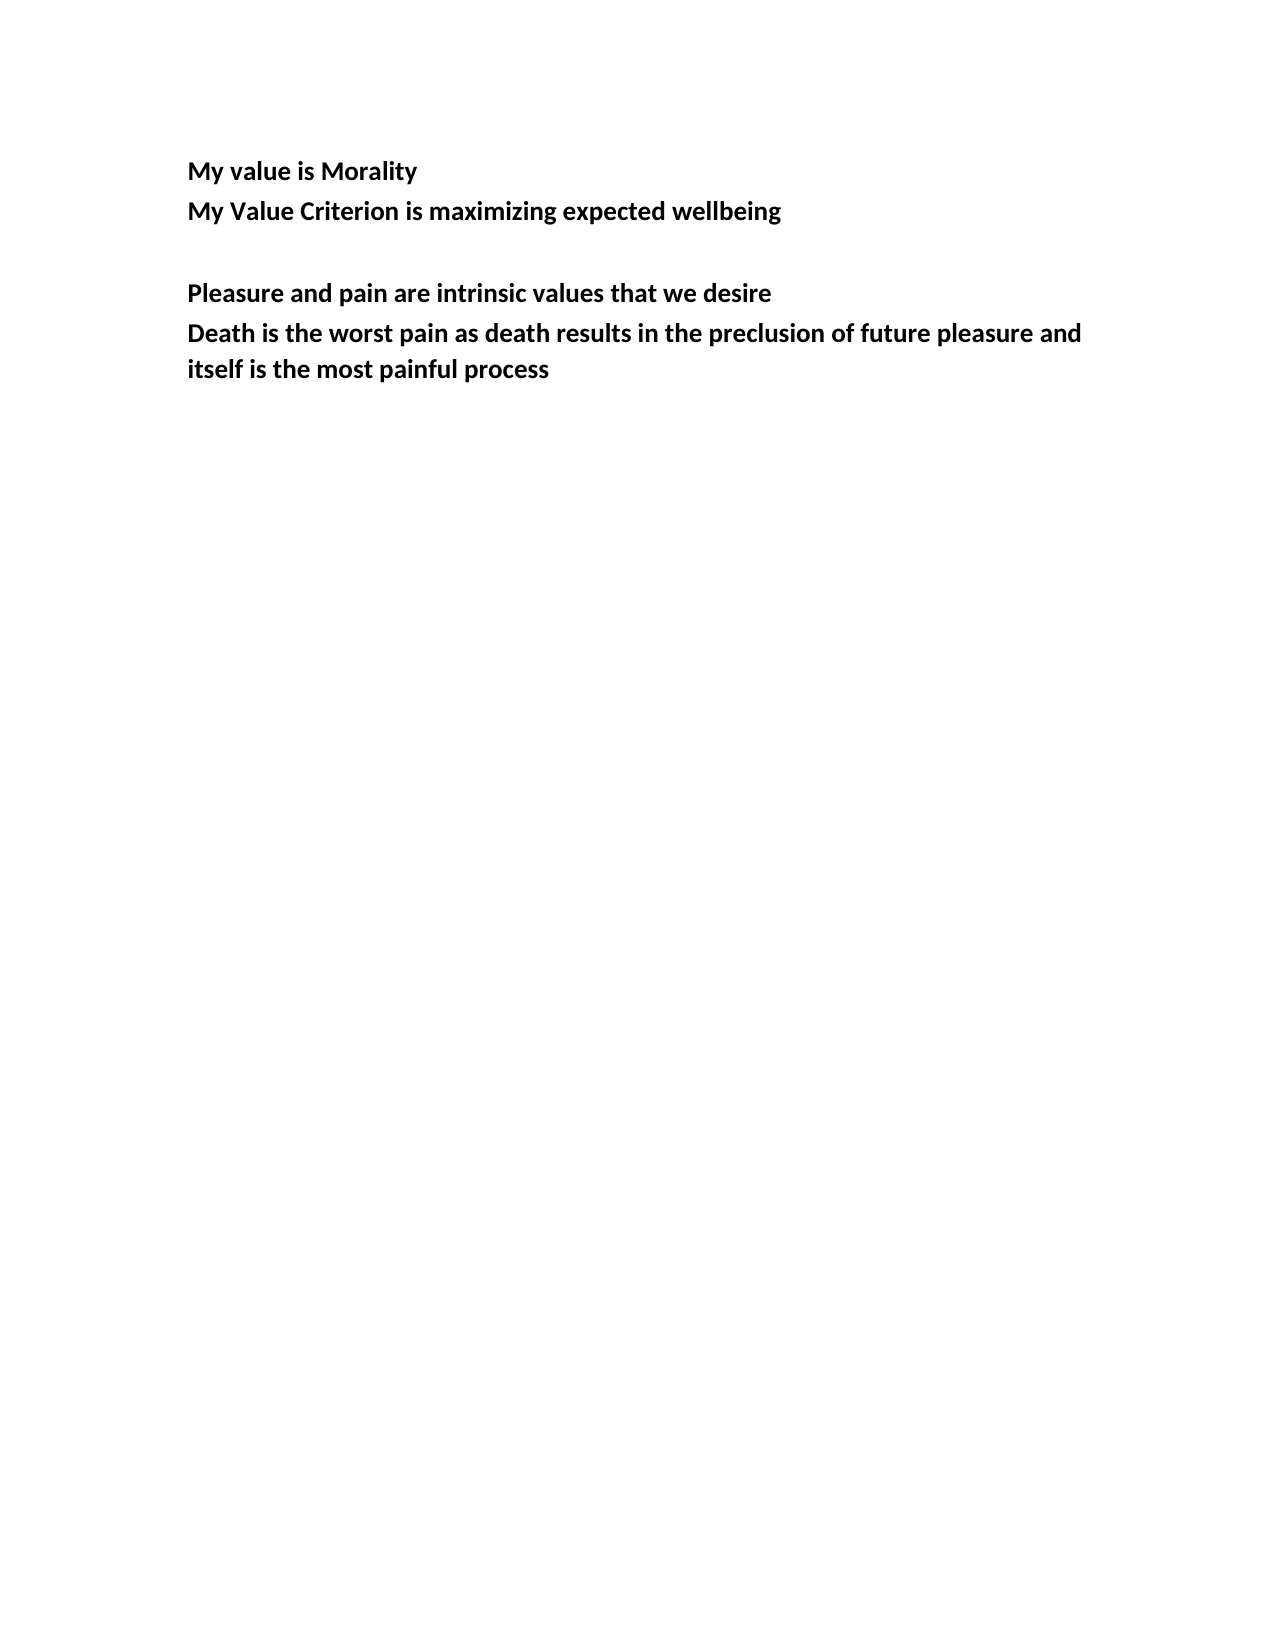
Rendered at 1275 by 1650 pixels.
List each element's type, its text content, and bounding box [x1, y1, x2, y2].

subtitle My value is Morality [187, 154, 1087, 187]
subtitle My Value Criterion is maximizing expected wellbeing [187, 194, 1087, 227]
subtitle Death is the worst pain as death results in the preclusion of future pleasure and itself is the most painful process [187, 316, 1087, 385]
subtitle Pleasure and pain are intrinsic values that we desire [187, 276, 1087, 309]
